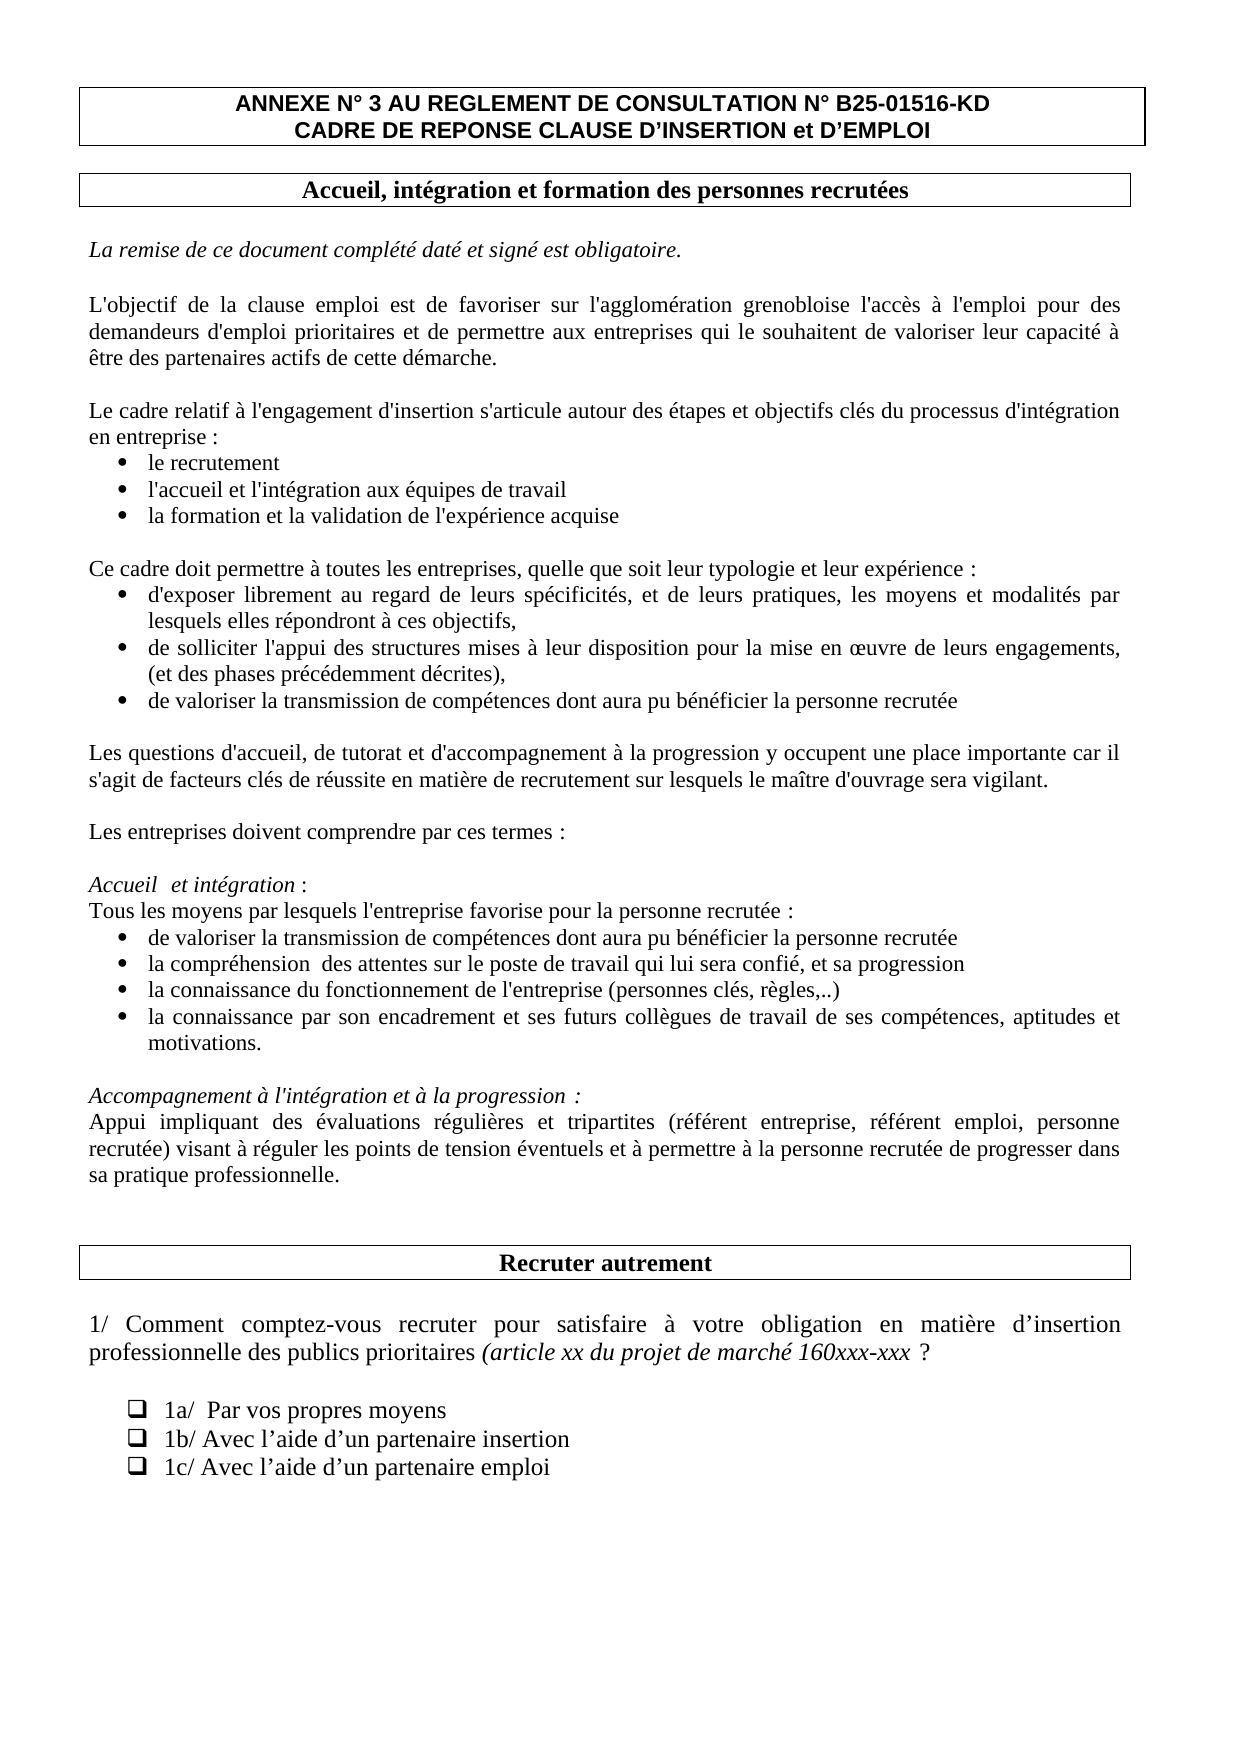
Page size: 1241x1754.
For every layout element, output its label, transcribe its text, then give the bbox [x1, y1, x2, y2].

list la compréhension des attentes sur le poste de travail qui lui sera confié, et sa progression [118, 950, 1122, 977]
list Accueil, intégration et formation des personnes recrutées [80, 174, 1130, 206]
text Ce cadre doit permettre à toutes les entreprises, quelle que soit leur typologie et leur expérience : [89, 555, 1122, 581]
list le recrutement [118, 449, 1122, 476]
list de solliciter l'appui des structures mises à leur disposition pour la mise en œuvre de leurs engagements, (et des phases précédemment décrites), [118, 634, 1122, 687]
list 1c/ Avec l’aide d’un partenaire emploi [126, 1452, 1122, 1481]
text La remise de ce document complété daté et signé est obligatoire. [89, 236, 1122, 263]
list d'exposer librement au regard de leurs spécificités, et de leurs pratiques, les moyens et modalités par lesquels elles répondront à ces objectifs, [118, 581, 1122, 634]
text Accompagnement à l'intégration et à la progression : [89, 1082, 1122, 1108]
text Recruter autrement [80, 1246, 1130, 1279]
text Le cadre relatif à l'engagement d'insertion s'articule autour des étapes et objectifs clés du processus d'intégration en entreprise : [89, 397, 1122, 449]
list la connaissance du fonctionnement de l'entreprise (personnes clés, règles,..) [118, 977, 1122, 1003]
text Appui impliquant des évaluations régulières et tripartites (référent entreprise, référent emploi, personne recrutée) visant à réguler les points de tension éventuels et à permettre à la personne recrutée de progresser dans sa pratique professionnelle. [89, 1108, 1122, 1187]
list 1a/ Par vos propres moyens [126, 1395, 1122, 1424]
list la formation et la validation de l'expérience acquise [118, 502, 1122, 528]
text Tous les moyens par lesquels l'entreprise favorise pour la personne recrutée : [89, 897, 1122, 924]
text Les questions d'accueil, de tutorat et d'accompagnement à la progression y occupent une place importante car il s'agit de facteurs clés de réussite en matière de recrutement sur lesquels le maître d'ouvrage sera vigilant. [89, 739, 1122, 792]
list de valoriser la transmission de compétences dont aura pu bénéficier la personne recrutée [118, 687, 1122, 713]
text 1/ Comment comptez-vous recruter pour satisfaire à votre obligation en matière d’insertion professionnelle des publics prioritaires (article xx du projet de marché 160xxx-xxx ? [89, 1309, 1122, 1366]
list 1b/ Avec l’aide d’un partenaire insertion [126, 1424, 1122, 1452]
subtitle CADRE DE REPONSE CLAUSE D’INSERTION et D’EMPLOI [80, 113, 1144, 145]
list de valoriser la transmission de compétences dont aura pu bénéficier la personne recrutée [118, 924, 1122, 950]
text Accueil et intégration : [89, 871, 1122, 897]
subtitle ANNEXE N° 3 AU REGLEMENT DE CONSULTATION N° B25-01516-KD [80, 88, 1144, 113]
list l'accueil et l'intégration aux équipes de travail [118, 476, 1122, 502]
text Les entreprises doivent comprendre par ces termes : [89, 818, 1122, 845]
list la connaissance par son encadrement et ses futurs collègues de travail de ses compétences, aptitudes et motivations. [118, 1003, 1122, 1056]
text L'objectif de la clause emploi est de favoriser sur l'agglomération grenobloise l'accès à l'emploi pour des demandeurs d'emploi prioritaires et de permettre aux entreprises qui le souhaitent de valoriser leur capacité à être des partenaires actifs de cette démarche. [89, 291, 1122, 370]
